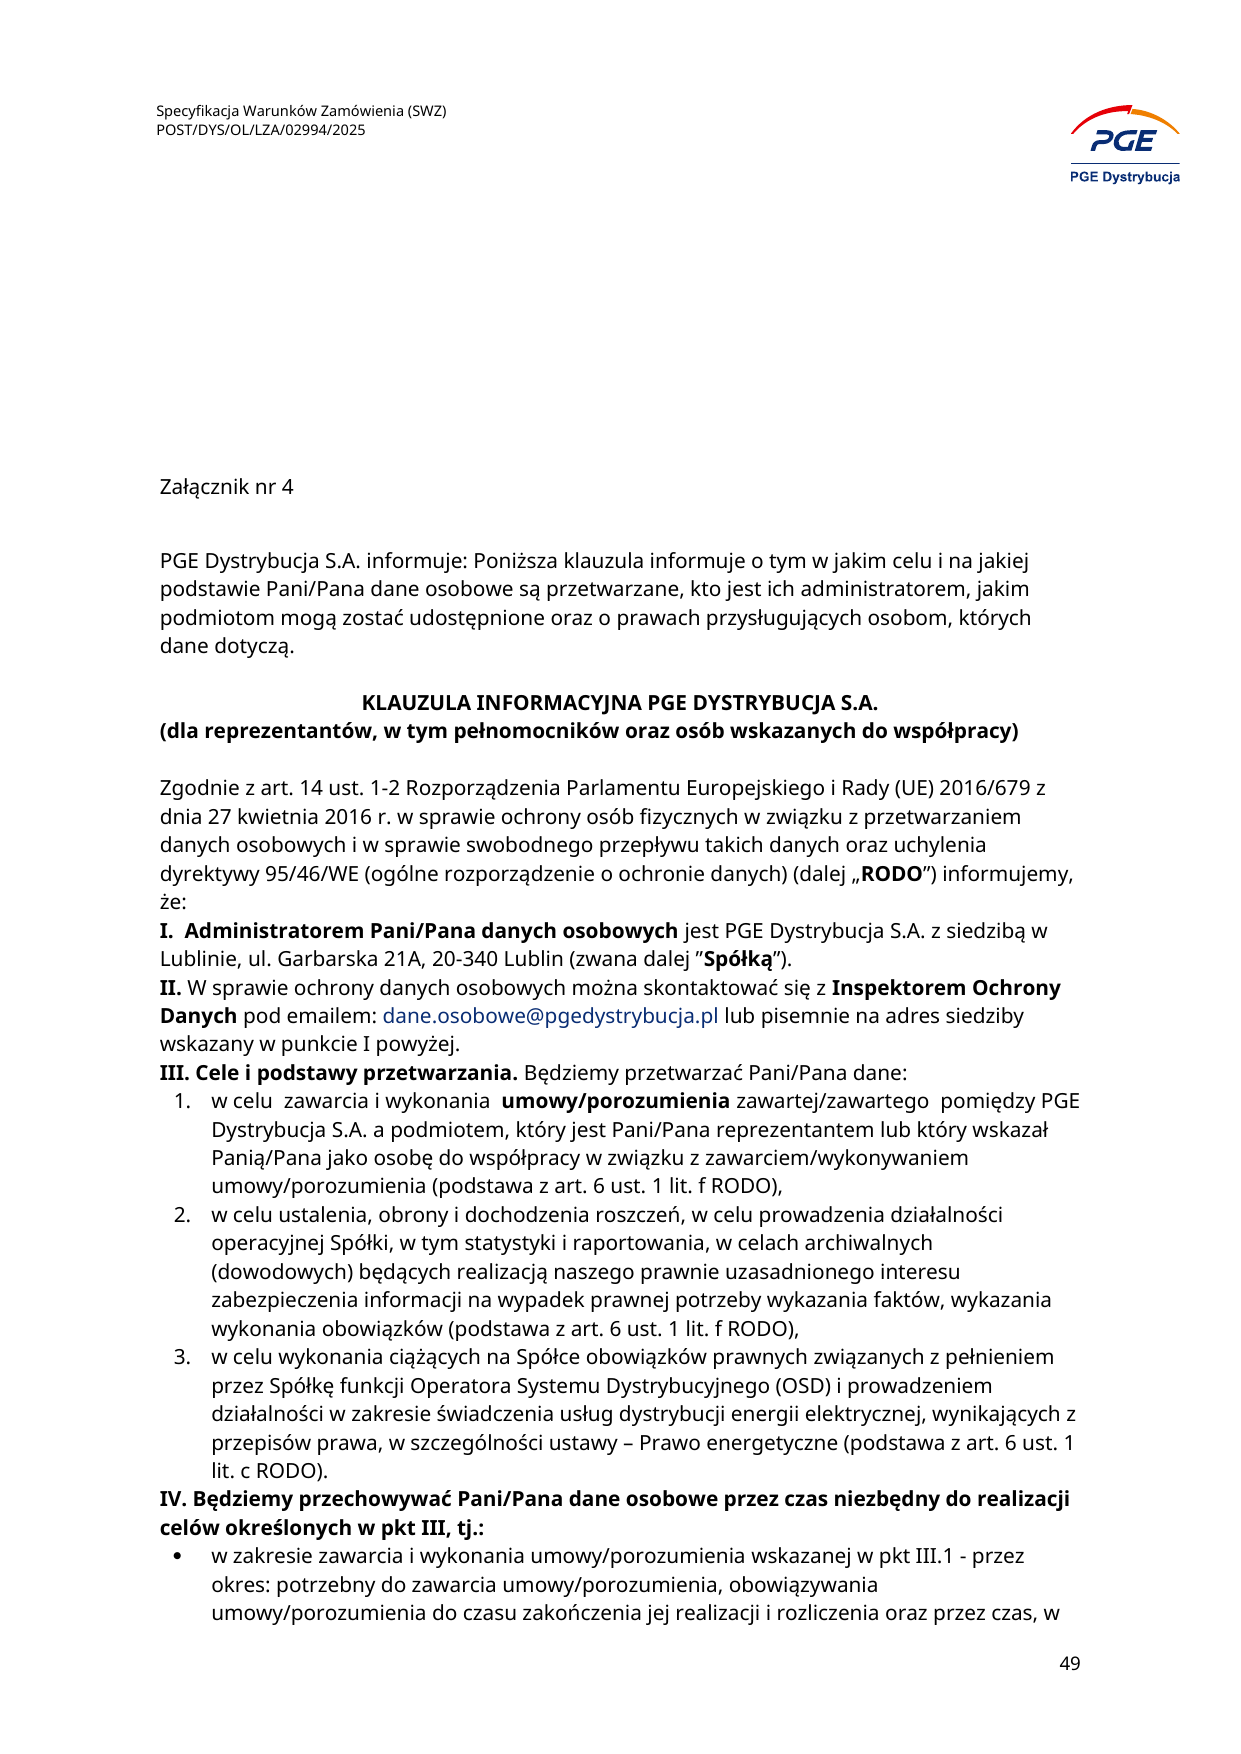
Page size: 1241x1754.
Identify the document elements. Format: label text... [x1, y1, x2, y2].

list w celu wykonania ciążących na Spółce obowiązków prawnych związanych z pełnieniem przez Spółkę funkcji Operatora Systemu Dystrybucyjnego (OSD) i prowadzeniem działalności w zakresie świadczenia usług dystrybucji energii elektrycznej, wynikających z przepisów prawa, w szczególności ustawy – Prawo energetyczne (podstawa z art. 6 ust. 1 lit. c RODO). [173, 1342, 1081, 1484]
list w celu zawarcia i wykonania umowy/porozumienia zawartej/zawartego pomiędzy PGE Dystrybucja S.A. a podmiotem, który jest Pani/Pana reprezentantem lub który wskazał Panią/Pana jako osobę do współpracy w związku z zawarciem/wykonywaniem umowy/porozumienia (podstawa z art. 6 ust. 1 lit. f RODO), [173, 1086, 1081, 1200]
text Zgodnie z art. 14 ust. 1-2 Rozporządzenia Parlamentu Europejskiego i Rady (UE) 2016/679 z dnia 27 kwietnia 2016 r. w sprawie ochrony osób fizycznych w związku z przetwarzaniem danych osobowych i w sprawie swobodnego przepływu takich danych oraz uchylenia dyrektywy 95/46/WE (ogólne rozporządzenie o ochronie danych) (dalej „RODO”) informujemy, że: [159, 773, 1081, 916]
text KLAUZULA INFORMACYJNA PGE DYSTRYBUCJA S.A. [159, 688, 1081, 717]
text I. Administratorem Pani/Pana danych osobowych jest PGE Dystrybucja S.A. z siedzibą w Lublinie, ul. Garbarska 21A, 20-340 Lublin (zwana dalej ”Spółką”). [159, 916, 1081, 973]
text (dla reprezentantów, w tym pełnomocników oraz osób wskazanych do współpracy) [159, 717, 1081, 745]
text PGE Dystrybucja S.A. informuje: Poniższa klauzula informuje o tym w jakim celu i na jakiej podstawie Pani/Pana dane osobowe są przetwarzane, kto jest ich administratorem, jakim podmiotom mogą zostać udostępnione oraz o prawach przysługujących osobom, których dane dotyczą. [159, 546, 1079, 660]
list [173, 1541, 1081, 1627]
text Załącznik nr 4 [159, 472, 1081, 501]
text II. W sprawie ochrony danych osobowych można skontaktować się z Inspektorem Ochrony Danych pod emailem: dane.osobowe@pgedystrybucja.pl lub pisemnie na adres siedziby wskazany w punkcie I powyżej. [159, 973, 1081, 1058]
list w celu ustalenia, obrony i dochodzenia roszczeń, w celu prowadzenia działalności operacyjnej Spółki, w tym statystyki i raportowania, w celach archiwalnych (dowodowych) będących realizacją naszego prawnie uzasadnionego interesu zabezpieczenia informacji na wypadek prawnej potrzeby wykazania faktów, wykazania wykonania obowiązków (podstawa z art. 6 ust. 1 lit. f RODO), [173, 1200, 1081, 1342]
text IV. Będziemy przechowywać Pani/Pana dane osobowe przez czas niezbędny do realizacji celów określonych w pkt III, tj.: [159, 1484, 1081, 1541]
text III. Cele i podstawy przetwarzania. Będziemy przetwarzać Pani/Pana dane: [159, 1058, 1081, 1086]
